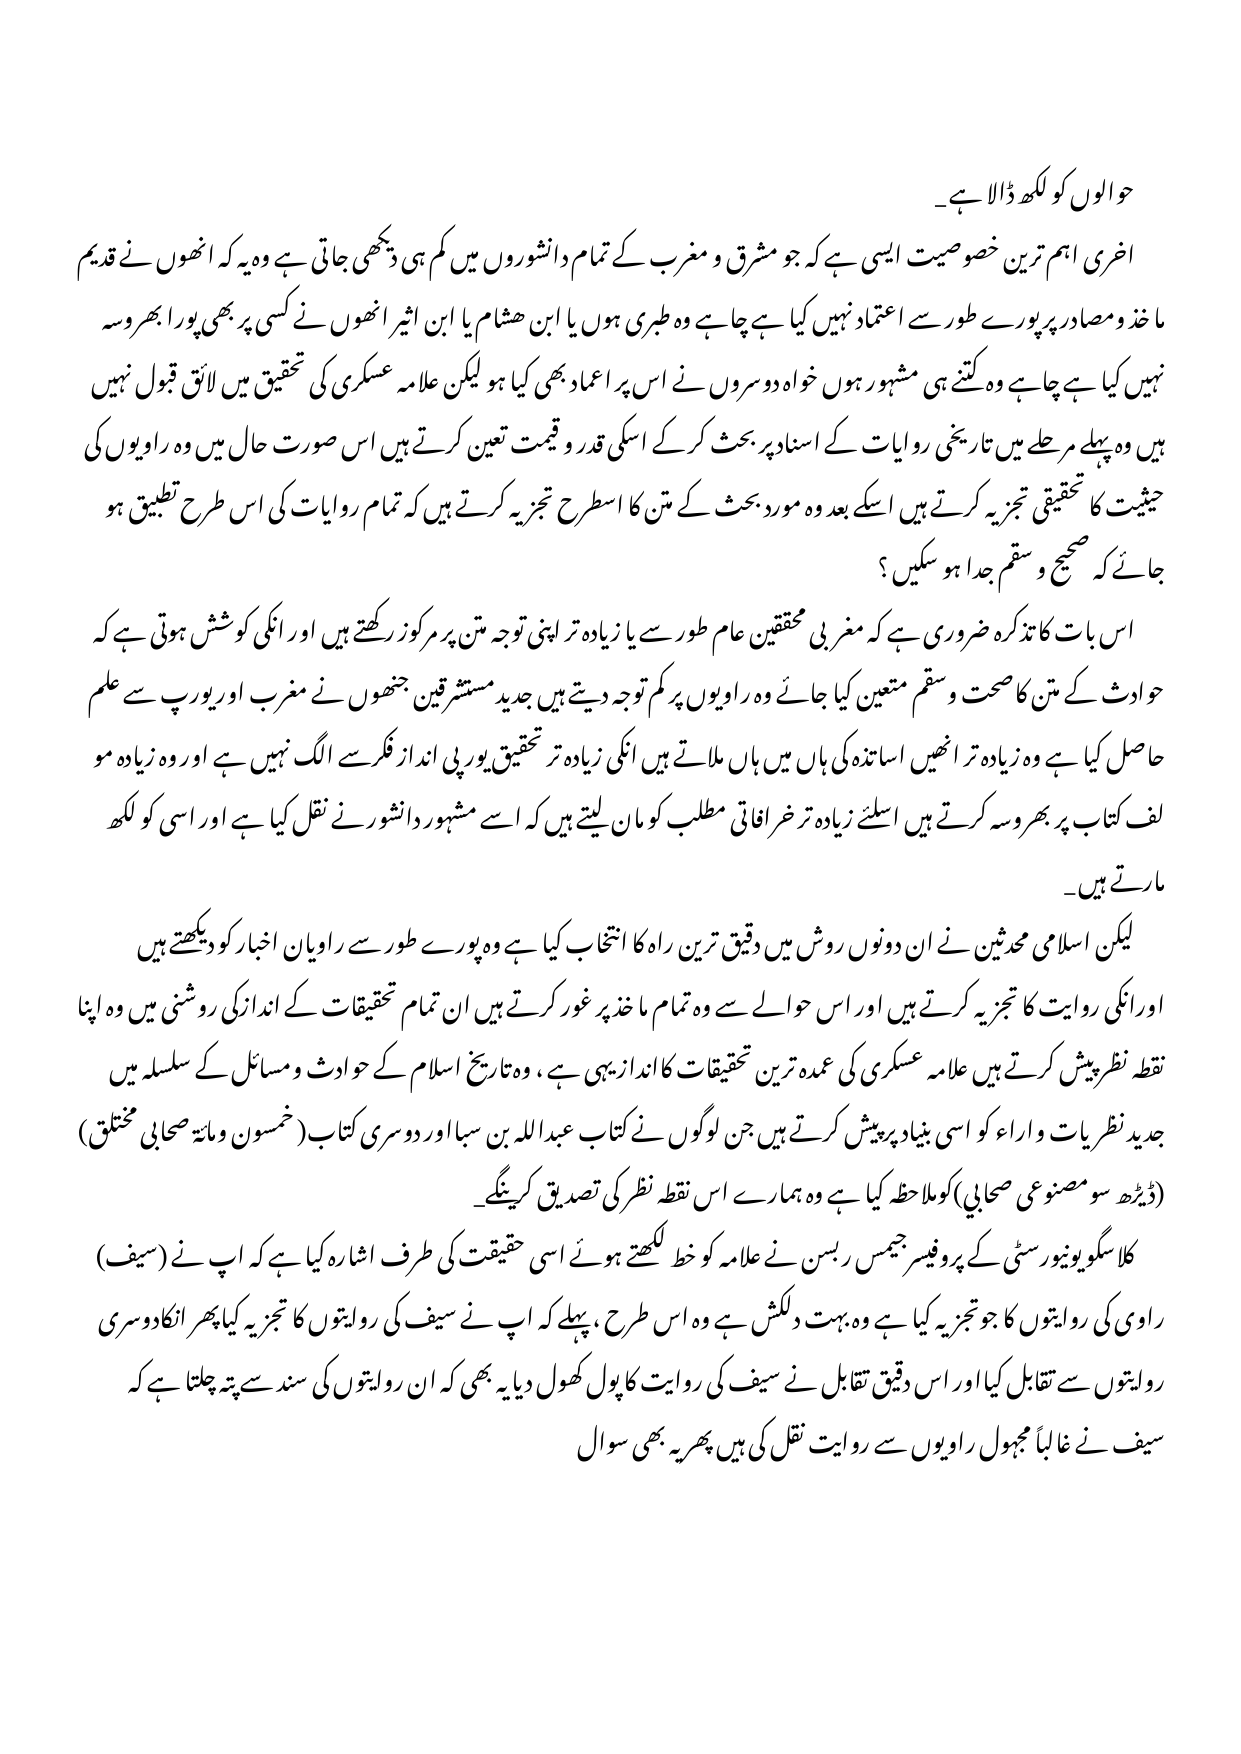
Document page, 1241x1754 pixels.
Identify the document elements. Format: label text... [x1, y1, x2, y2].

text اس بات كا تذكرہ ضرورى ہے كہ مغربى محققين عام طور سے يا زيادہ تر اپنى توجہ متن پر مركوز ركھتے ہيں اور انكى كوشش ہوتى ہے كہ حوادث كے متن كاصحت وسقم متعين كيا جائے وہ راويوں پر كم توجہ ديتے ہيں جديدمستشرقين جنھوں نے مغرب اور يورپ سے علم حاصل كيا ہے وہ زيادہ تر انھيں اساتذہ كى ہاں ميں ہاں ملاتے ہيں انكى زيادہ تر تحقيق يورپى انداز فكرسے الگ نہيں ہے اور وہ زيادہ مو لف كتاب پر بھروسہ كرتے ہيں اسلئے زيادہ تر خرافاتى مطلب كو مان ليتے ہيں كہ اسے مشہور دانشور نے نقل كيا ہے اور اسى كو لكھ مارتے ہيں _ [75, 594, 1165, 906]
text ليكن اسلامى محدثين نے ان دونوں روش ميں دقيق ترين راہ كا انتخاب كيا ہے وہ پورے طور سے راويان اخبار كو ديكھتے ہيں اورانكى روايت كا تجزيہ كرتے ہيں اور اس حوالے سے وہ تمام ما خذ پر غور كرتے ہيں ان تمام تحقيقات كے اندازكى روشنى ميں وہ اپنا نقطہ نظر پيش كرتے ہيں علامہ عسكرى كى عمدہ ترين تحقيقات كاانداز يہى ہے ، وہ تاريخ اسلام كے حوادث ومسائل كے سلسلہ ميں جديد نظريات واراء كو اسى بنياد پر پيش كرتے ہيں جن لوگوں نے كتاب عبداللہ بن سبااور دوسرى كتاب( خمسون ومائة صحابى مختلق) (ڈيڑھ سومصنوعى صحابي)كوملاحظہ كيا ہے وہ ہمارے اس نقطہ نظر كى تصديق كرينگے_ [75, 906, 1165, 1219]
text كلاسگو يونيورسٹى كے پروفيسرجيمس ربسن نے علامہ كو خط لكھتے ہوئے اسى حقيقت كى طرف اشارہ كيا ہے كہ اپ نے (سيف) راوى كى روايتوں كا جوتجزيہ كيا ہے وہ بہت دلكش ہے وہ اس طرح ، پہلے كہ اپ نے سيف كى روايتوں كا تجزيہ كياپھر انكادوسرى روايتوں سے تقابل كيااور اس دقيق تقابل نے سيف كى روايت كا پول كھول ديا يہ بھى كہ ان روايتوں كى سند سے پتہ چلتا ہے كہ سيف نے غالباً مجہول راويوں سے روايت نقل كى ہيں پھر يہ بھى سوال [75, 1219, 1165, 1469]
text حوالوں كو لكھ ڈالا ہے _ [75, 156, 1165, 219]
text اخرى اہم ترين خصوصيت ايسى ہے كہ جو مشرق و مغرب كے تمام دانشوروں ميں كم ہى ديكھى جاتى ہے وہ يہ كہ انھوں نے قديم ما خذ ومصادر پر پورے طور سے اعتماد نہيں كيا ہے چاہے وہ طبرى ہوں يا ابن ھشام يا ابن اثير انھوں نے كسى پر بھى پورا بھروسہ نہيں كيا ہے چاہے وہ كتنے ہى مشہور ہوں خواہ دوسروں نے اس پر اعماد بھى كيا ہو ليكن علامہ عسكرى كى تحقيق ميں لائق قبول نہيں ہيں وہ پہلے مرحلے ميں تاريخى روايات كے اسنادپر بحث كر كے اسكى قدر و قيمت تعين كرتے ہيں اس صورت حال ميں وہ راويوں كى حيثيت كا تحقيقى تجزيہ كرتے ہيں اسكے بعد وہ مورد بحث كے متن كا اسطرح تجزيہ كرتے ہيں كہ تمام روايات كى اس طرح تطبيق ہو جائے كہ صحيح و سقم جدا ہو سكيں ؟ [75, 219, 1165, 594]
